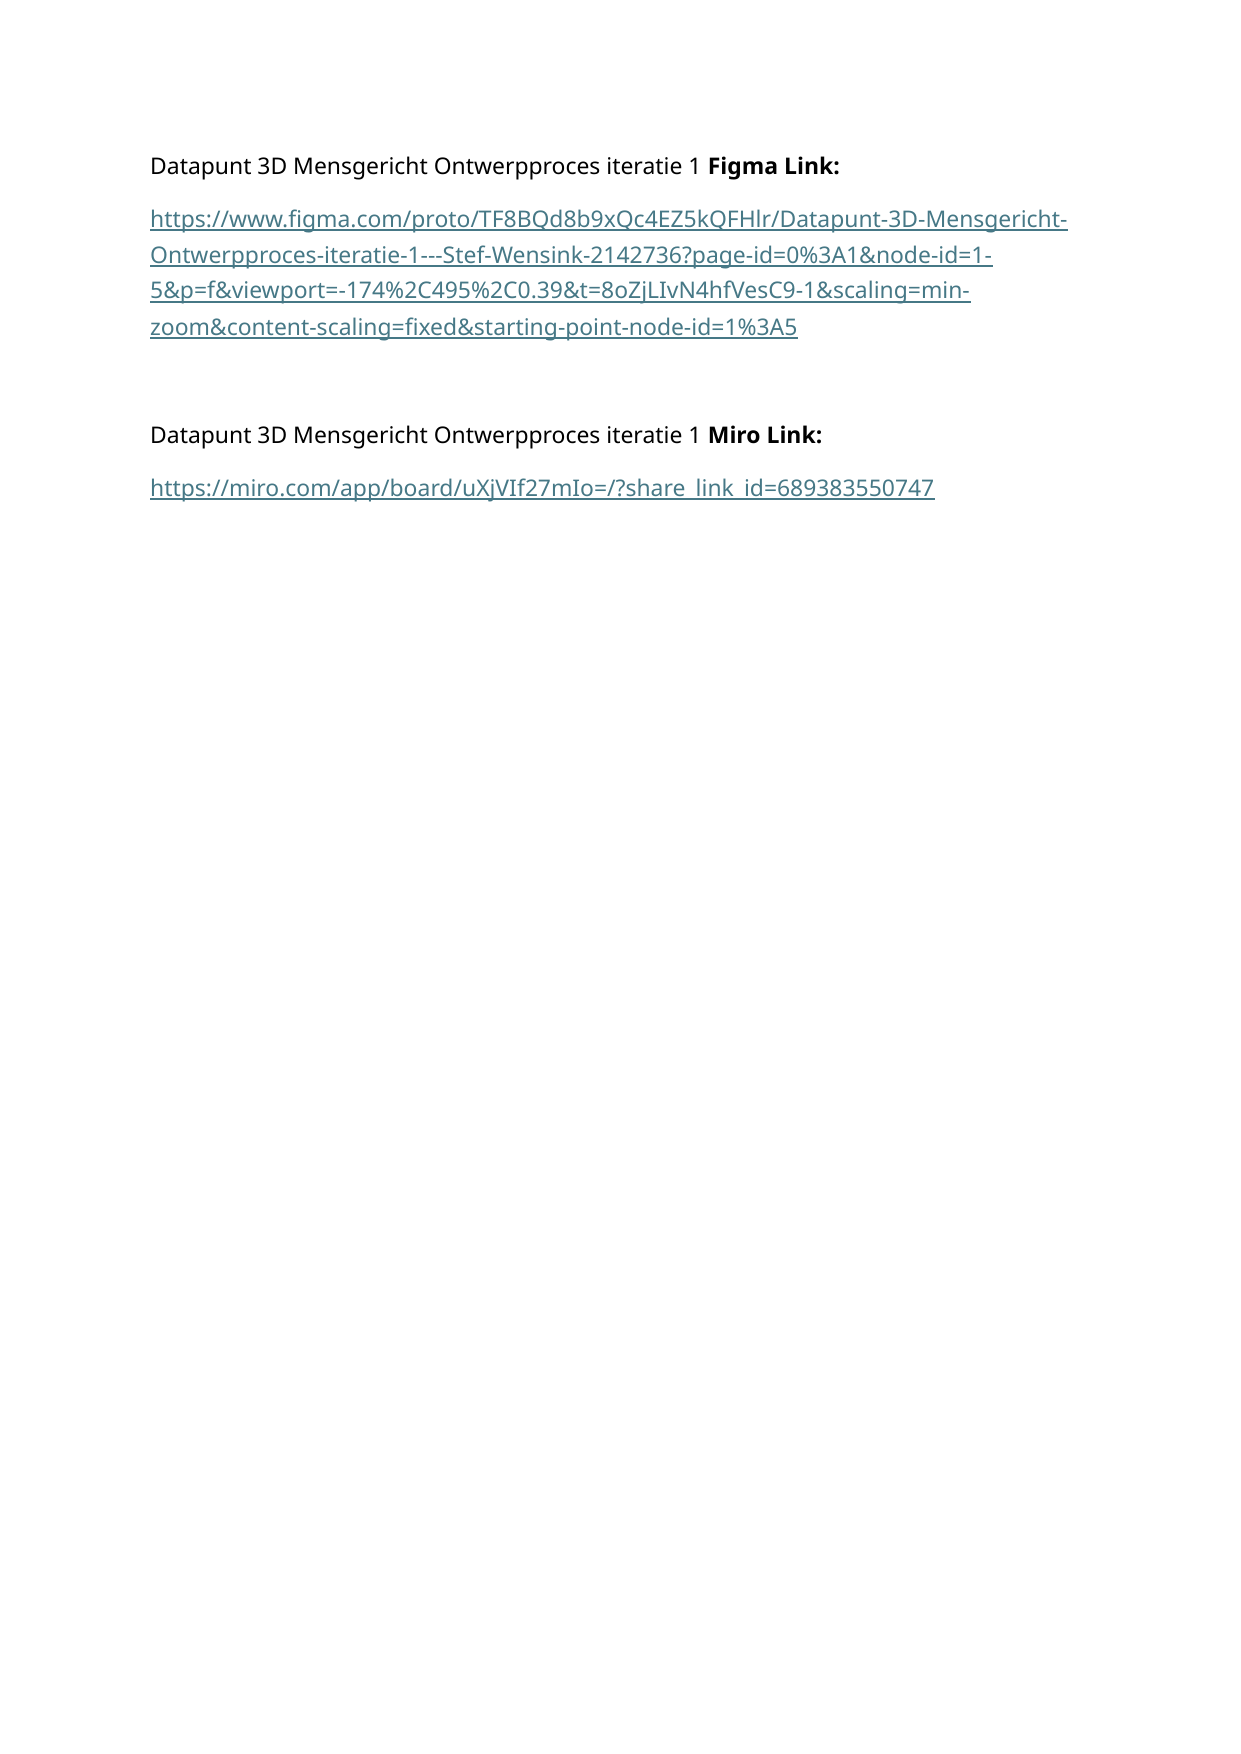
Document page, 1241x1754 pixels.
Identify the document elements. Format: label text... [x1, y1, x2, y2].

text Datapunt 3D Mensgericht Ontwerpproces iteratie 1 Figma Link: [150, 150, 1090, 181]
text Datapunt 3D Mensgericht Ontwerpproces iteratie 1 Miro Link: [150, 419, 1090, 450]
text https://miro.com/app/board/uXjVIf27mIo=/?share_link_id=689383550747 [150, 471, 1090, 503]
text https://www.figma.com/proto/TF8BQd8b9xQc4EZ5kQFHlr/Datapunt-3D-Mensgericht-Ontwerpproces-iteratie-1---Stef-Wensink-2142736?page-id=0%3A1&node-id=1-5&p=f&viewport=-174%2C495%2C0.39&t=8oZjLIvN4hfVesC9-1&scaling=min-zoom&content-scaling=fixed&starting-point-node-id=1%3A5 [150, 203, 1090, 342]
